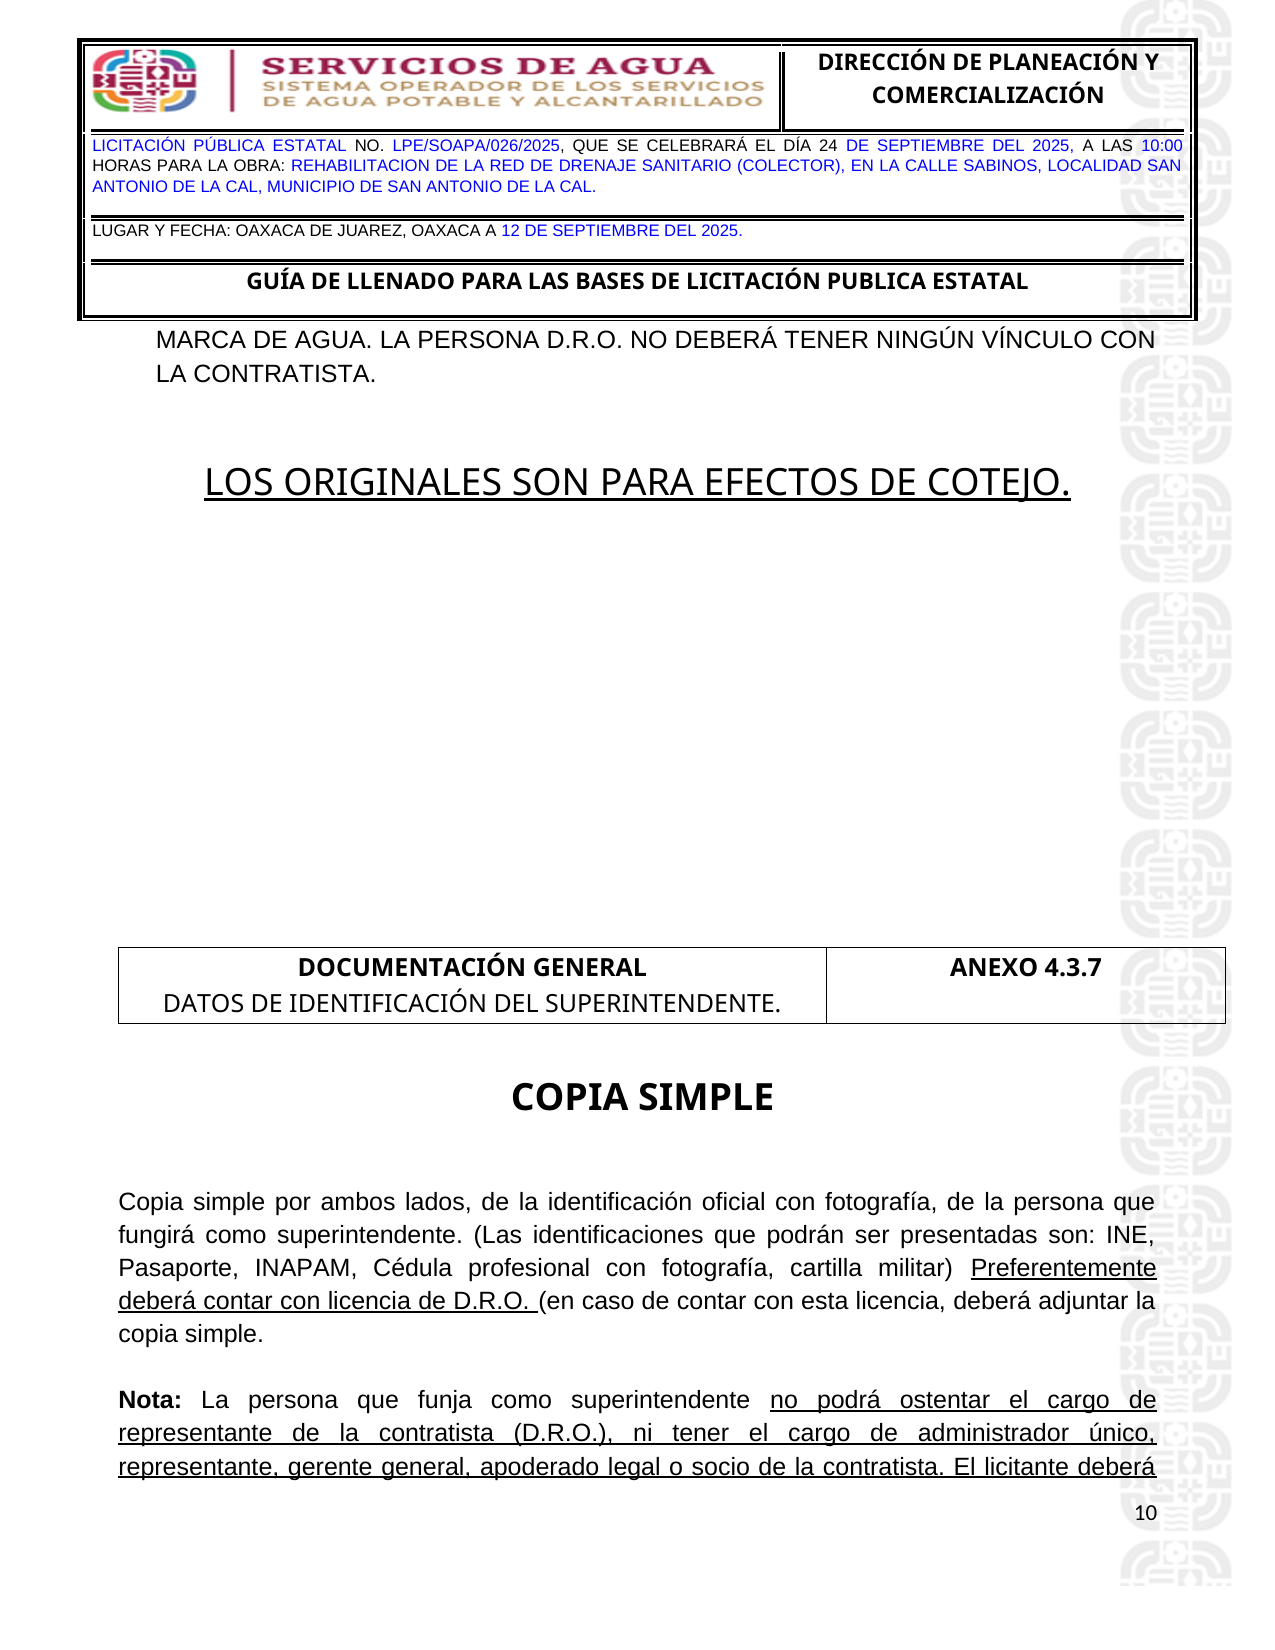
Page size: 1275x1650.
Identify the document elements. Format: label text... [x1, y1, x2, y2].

picture [1105, 42, 1194, 320]
table_header DOCUMENTACIÓN GENERAL DATOS DE IDENTIFICACIÓN DEL SUPERINTENDENTE. [119, 948, 826, 1023]
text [118, 1445, 1157, 1476]
picture [1106, 56, 1114, 67]
text Copia simple por ambos lados, de la identificación oficial con fotografía, de la persona que fungirá como superintendente. (Las identificaciones que podrán ser presentadas son: INE, Pasaporte, INAPAM, Cédula profesional con fotografía, cartilla militar) Preferentemente deberá contar con licencia de D.R.O. (en caso de contar con esta licencia, deberá adjuntar la copia simple. [118, 1187, 1157, 1348]
text LOS ORIGINALES SON PARA EFECTOS DE COTEJO. [118, 455, 1157, 506]
picture [1105, 0, 1235, 1586]
text COPIA SIMPLE [118, 1070, 1157, 1121]
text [156, 154, 1157, 215]
picture [88, 46, 773, 123]
table_header ANEXO 4.3.7 [827, 948, 1225, 1023]
